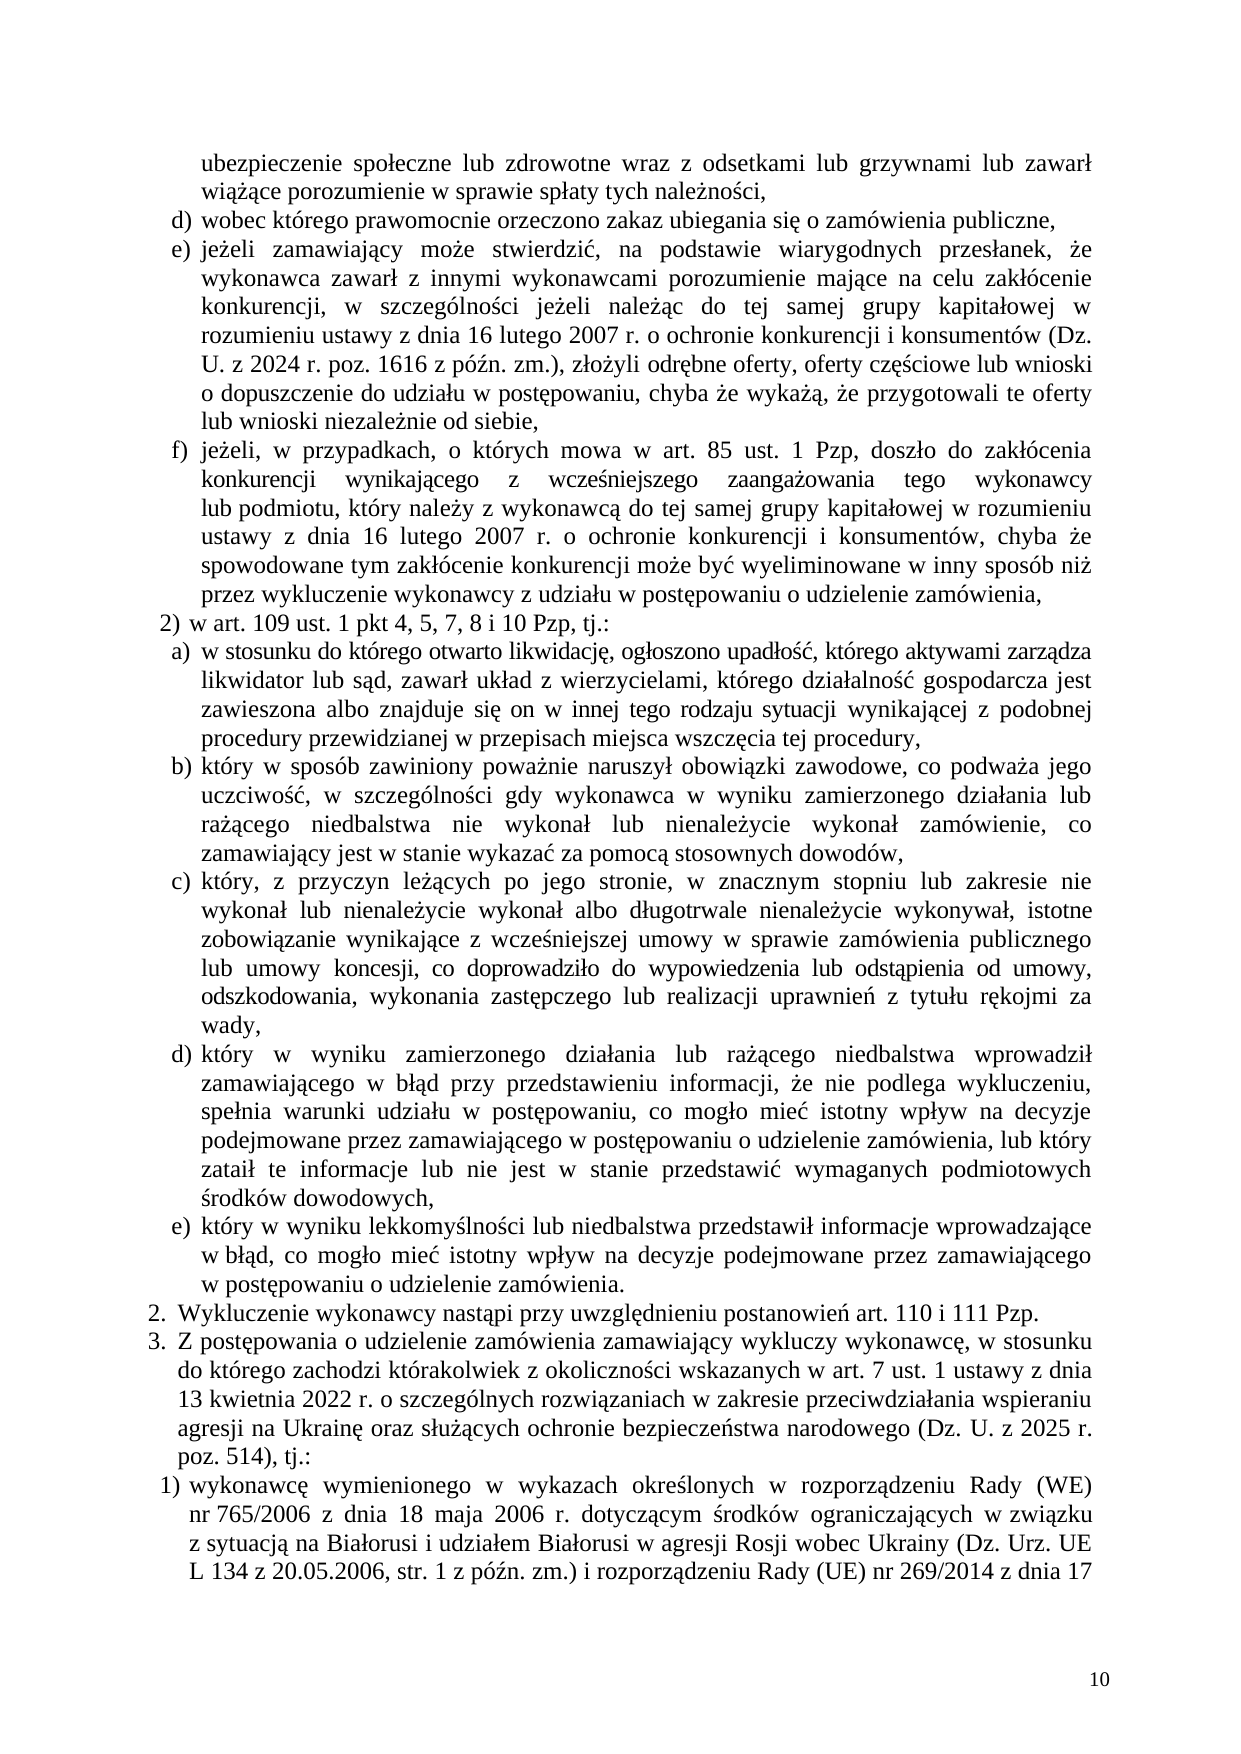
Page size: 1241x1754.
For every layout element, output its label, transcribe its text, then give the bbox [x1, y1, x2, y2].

list Wykluczenie wykonawcy nastąpi przy uwzględnieniu postanowień art. 110 i 111 Pzp. [148, 1298, 1093, 1326]
list jeżeli, w przypadkach, o których mowa w art. 85 ust. 1 Pzp, doszło do zakłócenia konkurencji wynikającego z wcześniejszego zaangażowania tego wykonawcy lub podmiotu, który należy z wykonawcą do tej samej grupy kapitałowej w rozumieniu ustawy z dnia 16 lutego 2007 r. o ochronie konkurencji i konsumentów, chyba że spowodowane tym zakłócenie konkurencji może być wyeliminowane w inny sposób niż przez wykluczenie wykonawcy z udziału w postępowaniu o udzielenie zamówienia, [171, 435, 1093, 608]
list który w wyniku lekkomyślności lub niedbalstwa przedstawił informacje wprowadzające w błąd, co mogło mieć istotny wpływ na decyzje podejmowane przez zamawiającego w postępowaniu o udzielenie zamówienia. [171, 1211, 1093, 1298]
list wobec którego prawomocnie orzeczono zakaz ubiegania się o zamówienia publiczne, [171, 205, 1093, 234]
list Z postępowania o udzielenie zamówienia zamawiający wykluczy wykonawcę, w stosunku do którego zachodzi którakolwiek z okoliczności wskazanych w art. 7 ust. 1 ustawy z dnia 13 kwietnia 2022 r. o szczególnych rozwiązaniach w zakresie przeciwdziałania wspieraniu agresji na Ukrainę oraz służących ochronie bezpieczeństwa narodowego (Dz. U. z 2025 r. poz. 514), tj.: [148, 1326, 1093, 1470]
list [171, 148, 1093, 205]
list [159, 1470, 1093, 1585]
list w stosunku do którego otwarto likwidację, ogłoszono upadłość, którego aktywami zarządza likwidator lub sąd, zawarł układ z wierzycielami, którego działalność gospodarcza jest zawieszona albo znajduje się on w innej tego rodzaju sytuacji wynikającej z podobnej procedury przewidzianej w przepisach miejsca wszczęcia tej procedury, [171, 636, 1093, 751]
list który w sposób zawiniony poważnie naruszył obowiązki zawodowe, co podważa jego uczciwość, w szczególności gdy wykonawca w wyniku zamierzonego działania lub rażącego niedbalstwa nie wykonał lub nienależycie wykonał zamówienie, co zamawiający jest w stanie wykazać za pomocą stosownych dowodów, [171, 751, 1093, 866]
list jeżeli zamawiający może stwierdzić, na podstawie wiarygodnych przesłanek, że wykonawca zawarł z innymi wykonawcami porozumienie mające na celu zakłócenie konkurencji, w szczególności jeżeli należąc do tej samej grupy kapitałowej w rozumieniu ustawy z dnia 16 lutego 2007 r. o ochronie konkurencji i konsumentów (Dz. U. z 2024 r. poz. 1616 z późn. zm.), złożyli odrębne oferty, oferty częściowe lub wnioski o dopuszczenie do udziału w postępowaniu, chyba że wykażą, że przygotowali te oferty lub wnioski niezależnie od siebie, [171, 234, 1093, 435]
list w art. 109 ust. 1 pkt 4, 5, 7, 8 i 10 Pzp, tj.: [159, 608, 1093, 636]
list który w wyniku zamierzonego działania lub rażącego niedbalstwa wprowadził zamawiającego w błąd przy przedstawieniu informacji, że nie podlega wykluczeniu, spełnia warunki udziału w postępowaniu, co mogło mieć istotny wpływ na decyzje podejmowane przez zamawiającego w postępowaniu o udzielenie zamówienia, lub który zataił te informacje lub nie jest w stanie przedstawić wymaganych podmiotowych środków dowodowych, [171, 1039, 1093, 1211]
list który, z przyczyn leżących po jego stronie, w znacznym stopniu lub zakresie nie wykonał lub nienależycie wykonał albo długotrwale nienależycie wykonywał, istotne zobowiązanie wynikające z wcześniejszej umowy w sprawie zamówienia publicznego lub umowy koncesji, co doprowadziło do wypowiedzenia lub odstąpienia od umowy, odszkodowania, wykonania zastępczego lub realizacji uprawnień z tytułu rękojmi za wady, [171, 866, 1093, 1039]
